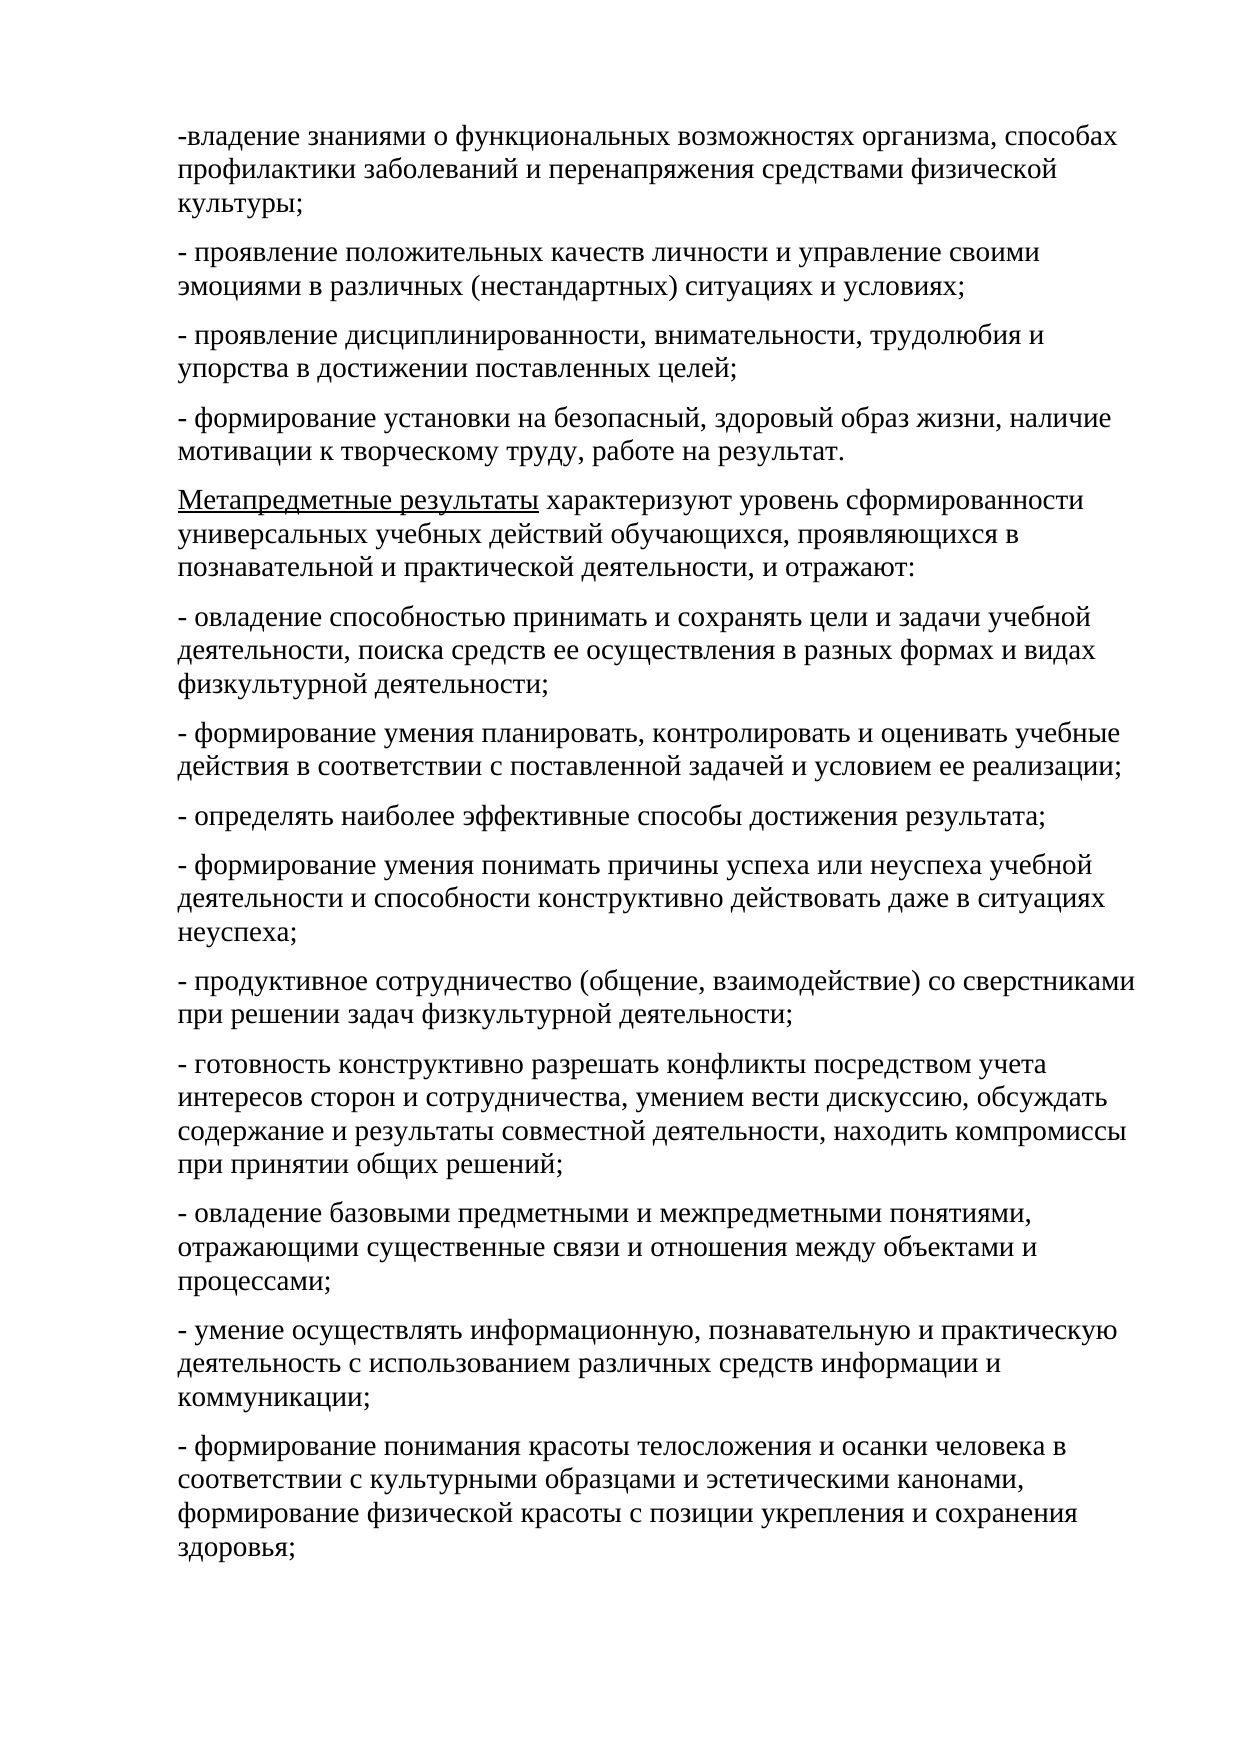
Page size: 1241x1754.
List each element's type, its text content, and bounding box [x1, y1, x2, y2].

text -владение знаниями о функциональных возможностях организма, способах профилактики заболеваний и перенапряжения средствами физической культуры; [177, 118, 1152, 219]
text - готовность конструктивно разрешать конфликты посредством учета интересов сторон и сотрудничества, умением вести дискуссию, обсуждать содержание и результаты совместной деятельности, находить компромиссы при принятии общих решений; [177, 1046, 1152, 1180]
text - проявление дисциплинированности, внимательности, трудолюбия и упорства в достижении поставленных целей; [177, 317, 1152, 384]
text - формирование понимания красоты телосложения и осанки человека в соответствии с культурными образцами и эстетическими канонами, формирование физической красоты с позиции укрепления и сохранения здоровья; [177, 1428, 1152, 1562]
text - умение осуществлять информационную, познавательную и практическую деятельность с использованием различных средств информации и коммуникации; [177, 1312, 1152, 1412]
text - определять наиболее эффективные способы достижения результата; [177, 798, 1152, 831]
text - проявление положительных качеств личности и управление своими эмоциями в различных (нестандартных) ситуациях и условиях; [177, 234, 1152, 301]
text - овладение способностью принимать и сохранять цели и задачи учебной деятельности, поиска средств ее осуществления в разных формах и видах физкультурной деятельности; [177, 599, 1152, 699]
text Метапредметные результаты характеризуют уровень сформированности универсальных учебных действий обучающихся, проявляющихся в познавательной и практической деятельности, и отражают: [177, 482, 1152, 583]
text - формирование умения планировать, контролировать и оценивать учебные действия в соответствии с поставленной задачей и условием ее реализации; [177, 715, 1152, 782]
text - овладение базовыми предметными и межпредметными понятиями, отражающими существенные связи и отношения между объектами и процессами; [177, 1196, 1152, 1296]
text - продуктивное сотрудничество (общение, взаимодействие) со сверстниками при решении задач физкультурной деятельности; [177, 963, 1152, 1030]
text - формирование установки на безопасный, здоровый образ жизни, наличие мотивации к творческому труду, работе на результат. [177, 400, 1152, 467]
text - формирование умения понимать причины успеха или неуспеха учебной деятельности и способности конструктивно действовать даже в ситуациях неуспеха; [177, 847, 1152, 947]
